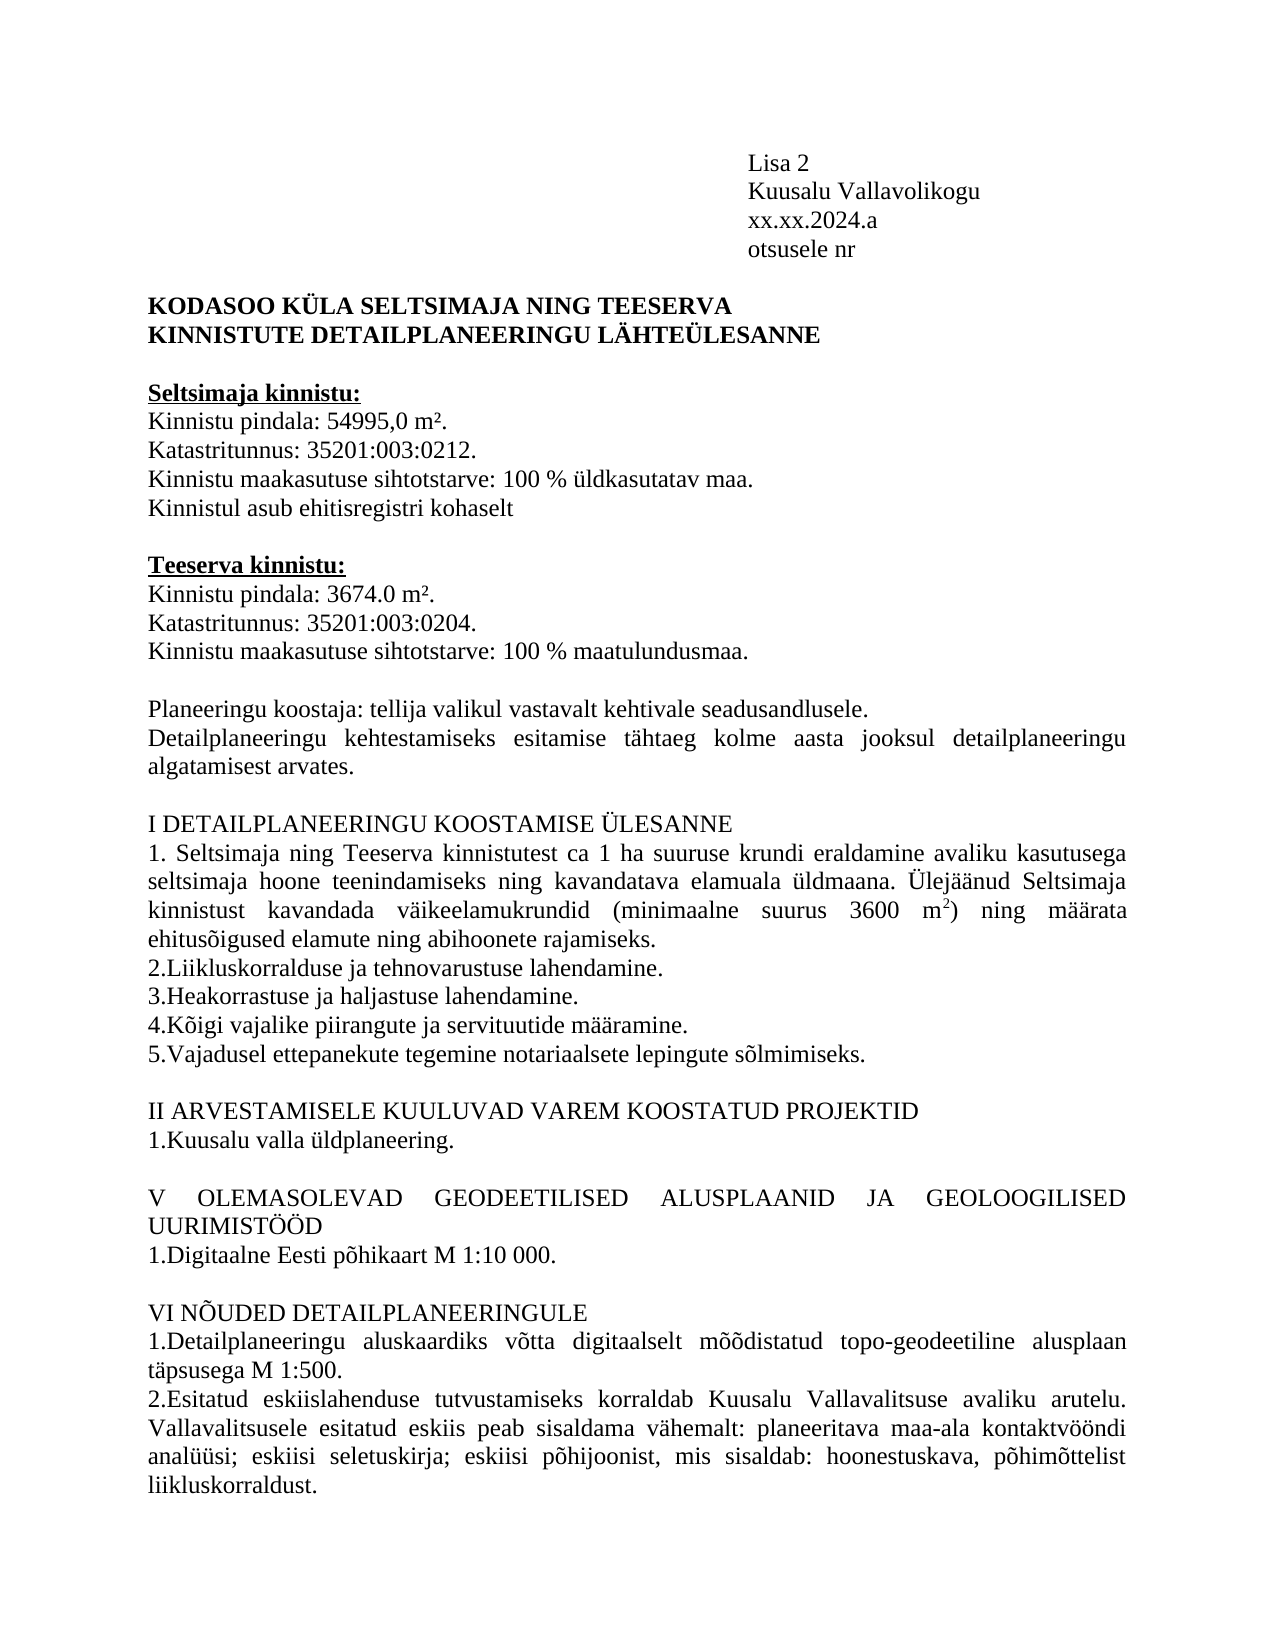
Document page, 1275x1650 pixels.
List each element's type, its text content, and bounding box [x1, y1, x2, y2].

text otsusele nr [148, 234, 1127, 263]
text Teeserva kinnistu: [148, 550, 1127, 579]
text 2.Esitatud eskiislahenduse tutvustamiseks korraldab Kuusalu Vallavalitsuse avaliku arutelu. Vallavalitsusele esitatud eskiis peab sisaldama vähemalt: planeeritava maa-ala kontaktvööndi analüüsi; eskiisi seletuskirja; eskiisi põhijoonist, mis sisaldab: hoonestuskava, põhimõttelist liikluskorraldust. [148, 1384, 1127, 1499]
text I DETAILPLANEERINGU KOOSTAMISE ÜLESANNE [148, 809, 1127, 838]
text 1. Seltsimaja ning Teeserva kinnistutest ca 1 ha suuruse krundi eraldamine avaliku kasutusega seltsimaja hoone teenindamiseks ning kavandatava elamuala üldmaana. Ülejäänud Seltsimaja kinnistust kavandada väikeelamukrundid (minimaalne suurus 3600 m2) ning määrata ehitusõigused elamute ning abihoonete rajamiseks. [148, 838, 1127, 953]
text VI NÕUDED DETAILPLANEERINGULE [148, 1298, 1127, 1326]
text 1.Detailplaneeringu aluskaardiks võtta digitaalselt mõõdistatud topo-geodeetiline alusplaan täpsusega M 1:500. [148, 1326, 1127, 1384]
text Lisa 2 [148, 148, 1127, 176]
text 2.Liikluskorralduse ja tehnovarustuse lahendamine. [148, 953, 1127, 981]
text 1.Kuusalu valla üldplaneering. [148, 1125, 1127, 1154]
text 1.Digitaalne Eesti põhikaart M 1:10 000. [148, 1240, 1127, 1269]
text Kuusalu Vallavolikogu [148, 176, 1127, 205]
text 4.Kõigi vajalike piirangute ja servituutide määramine. [148, 1010, 1127, 1039]
text Kinnistu pindala: 54995,0 m². [148, 406, 1127, 435]
text Katastritunnus: 35201:003:0212. [148, 435, 1127, 464]
text Detailplaneeringu kehtestamiseks esitamise tähtaeg kolme aasta jooksul detailplaneeringu algatamisest arvates. [148, 723, 1127, 780]
text Planeeringu koostaja: tellija valikul vastavalt kehtivale seadusandlusele. [148, 694, 1127, 723]
text xx.xx.2024.a [148, 205, 1127, 234]
text KINNISTUTE DETAILPLANEERINGU LÄHTEÜLESANNE [148, 320, 1127, 349]
text Kinnistu maakasutuse sihtotstarve: 100 % üldkasutatav maa. [148, 464, 1127, 493]
text V OLEMASOLEVAD GEODEETILISED ALUSPLAANID JA GEOLOOGILISED UURIMISTÖÖD [148, 1183, 1127, 1240]
text Kinnistu pindala: 3674.0 m². [148, 579, 1127, 608]
text Kinnistu maakasutuse sihtotstarve: 100 % maatulundusmaa. [148, 636, 1127, 665]
text 5.Vajadusel ettepanekute tegemine notariaalsete lepingute sõlmimiseks. [148, 1039, 1127, 1068]
text II ARVESTAMISELE KUULUVAD VAREM KOOSTATUD PROJEKTID [148, 1096, 1127, 1125]
text Katastritunnus: 35201:003:0204. [148, 608, 1127, 636]
text KODASOO KÜLA SELTSIMAJA NING TEESERVA [148, 291, 1127, 320]
text Seltsimaja kinnistu: [148, 378, 1127, 406]
text Kinnistul asub ehitisregistri kohaselt [148, 493, 1127, 521]
text 3.Heakorrastuse ja haljastuse lahendamine. [148, 981, 1127, 1010]
